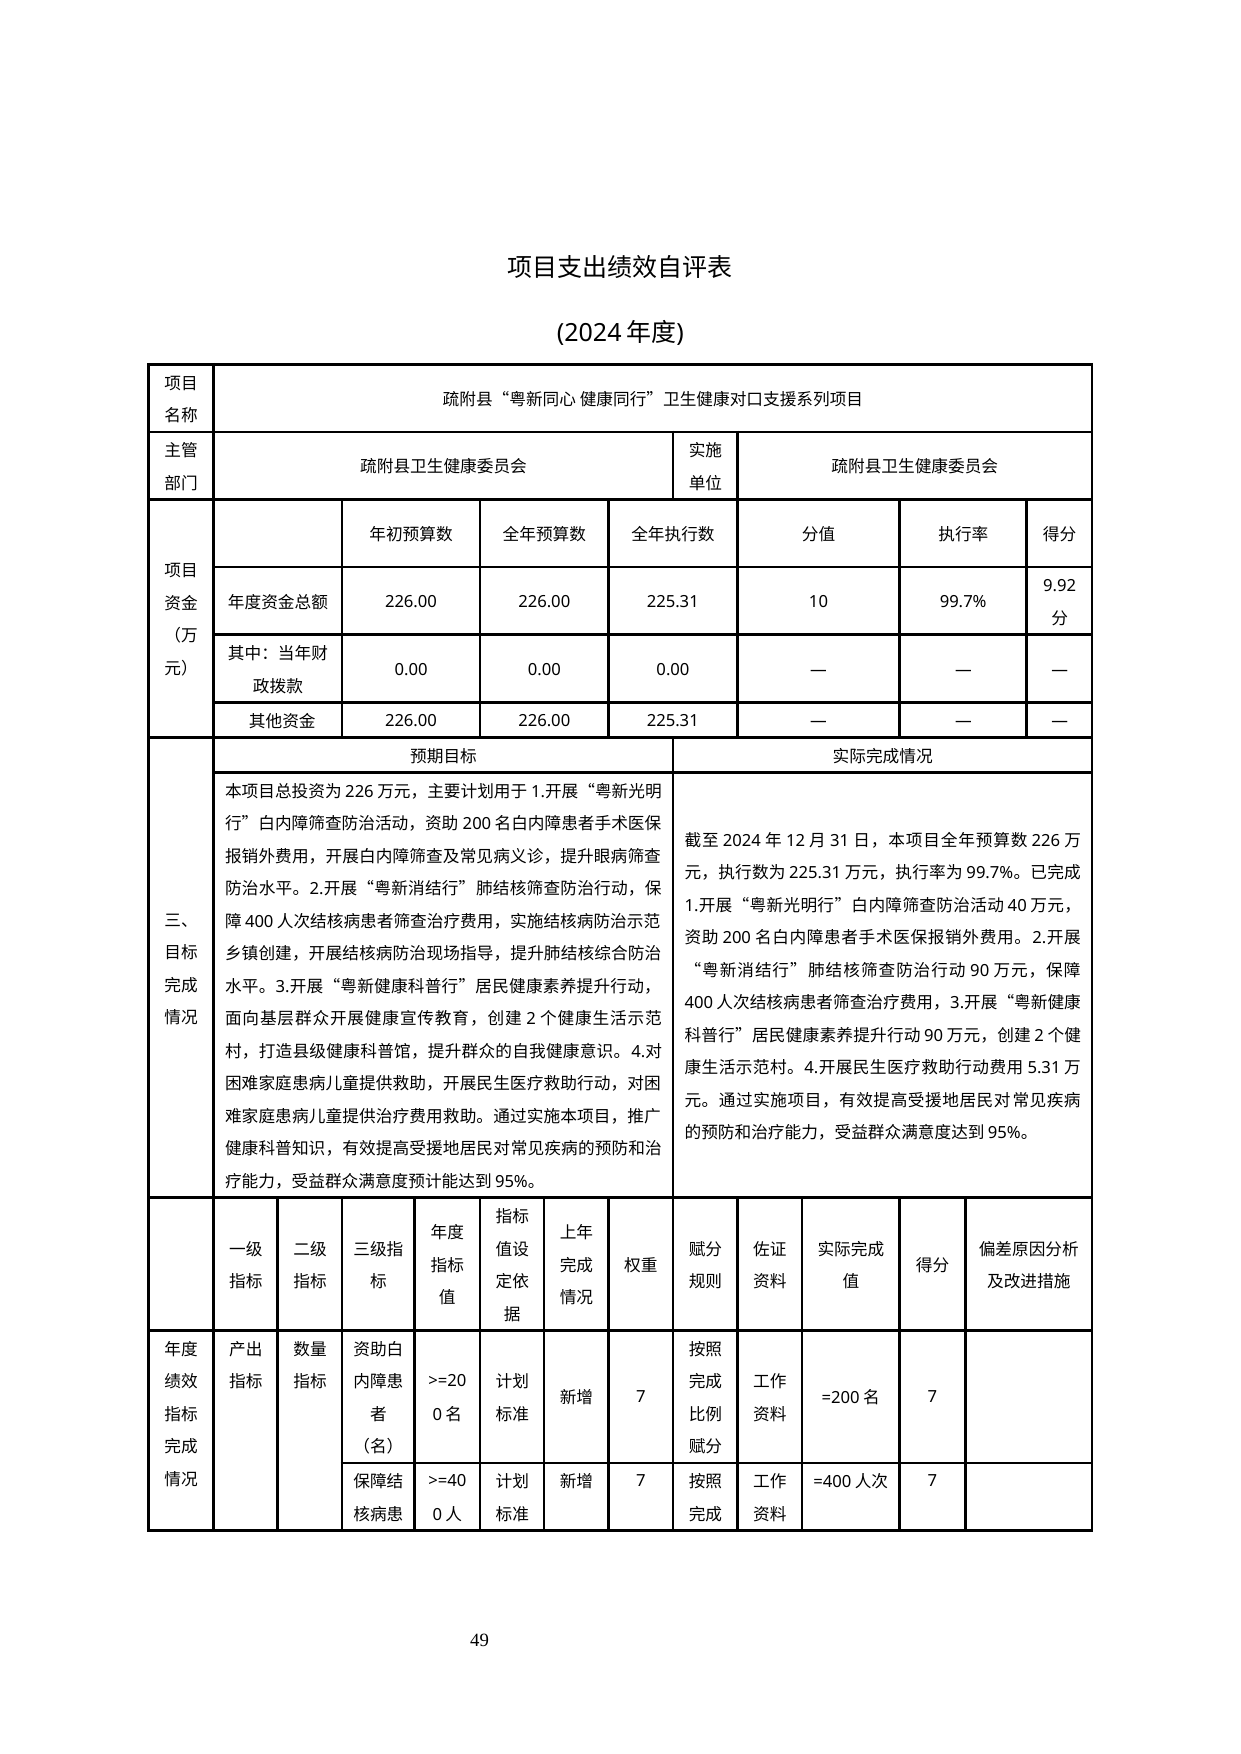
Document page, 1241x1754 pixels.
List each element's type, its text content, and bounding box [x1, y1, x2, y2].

table_cell 一级指标 [215, 1199, 276, 1329]
table_cell 截至2024年12月31日，本项目全年预算数226万元，执行数为225.31万元，执行率为99.7%。已完成1.开展“粤新光明行”白内障筛查防治活动40万元，资助200名白内障患者手术医保报销外费用。2.开展“粤新消结行”肺结核筛查防治行动90万元，保障400人次结核病患者筛查治疗费用，3.开展“粤新健康科普行”居民健康素养提升行动90万元，创建2个健康生活示范村。4.开展民生医疗救助行动费用5.31万元。通过实施项目，有效提高受援地居民对常见疾病的预防和治疗能力，受益群众满意度达到95%。 [674, 774, 1091, 1196]
table_cell 225.31 [610, 568, 736, 633]
table_cell 得分 [1028, 501, 1091, 566]
table_cell 7 [610, 1332, 672, 1461]
table_cell 其他资金 [215, 704, 341, 736]
table_cell 预期目标 [215, 739, 672, 771]
table_cell 产出指标 [215, 1332, 276, 1529]
table_cell — [739, 704, 898, 736]
table_cell 三、目标完成情况 [150, 739, 212, 1196]
table_cell 执行率 [901, 501, 1025, 566]
table_cell 权重 [610, 1199, 672, 1329]
table_cell 按照完成比例赋分 [674, 1332, 736, 1461]
table_cell 二级指标 [279, 1199, 341, 1329]
table_cell =400人次 [803, 1464, 898, 1529]
table_cell [967, 1332, 1091, 1461]
table_cell 0.00 [481, 636, 607, 701]
table_cell — [739, 636, 898, 701]
table_cell 主管部门 [150, 433, 212, 498]
table_cell 计划标准 [481, 1464, 543, 1529]
table_cell [150, 1199, 212, 1329]
table_cell 7 [901, 1332, 964, 1461]
table_cell 226.00 [343, 704, 479, 736]
table_cell 上年完成情况 [545, 1199, 607, 1329]
table_cell 指标值设定依据 [481, 1199, 543, 1329]
table_cell 实施单位 [674, 433, 736, 498]
table_cell 本项目总投资为226万元，主要计划用于1.开展“粤新光明行”白内障筛查防治活动，资助200名白内障患者手术医保报销外费用，开展白内障筛查及常见病义诊，提升眼病筛查防治水平。2.开展“粤新消结行”肺结核筛查防治行动，保障400人次结核病患者筛查治疗费用，实施结核病防治示范乡镇创建，开展结核病防治现场指导，提升肺结核综合防治水平。3.开展“粤新健康科普行”居民健康素养提升行动，面向基层群众开展健康宣传教育，创建2个健康生活示范村，打造县级健康科普馆，提升群众的自我健康意识。4.对困难家庭患病儿童提供救助，开展民生医疗救助行动，对困难家庭患病儿童提供治疗费用救助。通过实施本项目，推广健康科普知识，有效提高受援地居民对常见疾病的预防和治疗能力，受益群众满意度预计能达到95%。 [215, 774, 672, 1196]
table_cell 工作资料 [739, 1332, 801, 1461]
table_cell — [1028, 704, 1091, 736]
table_cell 实际完成情况 [674, 739, 1091, 771]
table_cell (2024年度) [148, 298, 1092, 363]
table_cell 年初预算数 [343, 501, 479, 566]
table_cell 疏附县卫生健康委员会 [215, 433, 672, 498]
table_cell >=200名 [416, 1332, 479, 1461]
table_cell 佐证资料 [739, 1199, 801, 1329]
table_cell 225.31 [610, 704, 736, 736]
table_cell 赋分规则 [674, 1199, 736, 1329]
table_cell 226.00 [481, 568, 607, 633]
table_cell 7 [610, 1464, 672, 1529]
table_cell 工作资料 [739, 1464, 801, 1529]
table_cell 实际完成值 [803, 1199, 898, 1329]
table_header 项目支出绩效自评表 [148, 233, 1092, 298]
table_cell 9.92分 [1028, 568, 1091, 633]
table_cell 保障结核病患者筛查治疗（人次） [343, 1464, 413, 1529]
table_cell 资助白内障患者（名） [343, 1332, 413, 1461]
table_cell 99.7% [901, 568, 1025, 633]
table_cell [967, 1464, 1091, 1529]
table_cell 10 [739, 568, 898, 633]
table_cell 项目名称 [150, 366, 212, 431]
table_cell 0.00 [343, 636, 479, 701]
table_cell 7 [901, 1464, 964, 1529]
table_cell 计划标准 [481, 1332, 543, 1461]
table_cell 疏附县“粤新同心 健康同行”卫生健康对口支援系列项目 [215, 366, 1091, 431]
table_cell [215, 501, 341, 566]
table_cell 年度绩效指标完成情况 [150, 1332, 212, 1529]
table_cell =200名 [803, 1332, 898, 1461]
table_cell 三级指标 [343, 1199, 413, 1329]
table_cell 年度指标值 [416, 1199, 479, 1329]
table_cell 新增 [545, 1332, 607, 1461]
table_cell 226.00 [343, 568, 479, 633]
table_cell 项目资金 （万元） [150, 501, 212, 736]
table_cell 新增 [545, 1464, 607, 1529]
table_cell 偏差原因分析及改进措施 [967, 1199, 1091, 1329]
table_cell 226.00 [481, 704, 607, 736]
table_cell 数量指标 [279, 1332, 341, 1529]
table_cell 分值 [739, 501, 898, 566]
table_cell 按照完成比例赋分 [674, 1464, 736, 1529]
table_cell — [901, 704, 1025, 736]
table_cell >=400人次 [416, 1464, 479, 1529]
table_cell 全年预算数 [481, 501, 607, 566]
table_cell 0.00 [610, 636, 736, 701]
table_cell 年度资金总额 [215, 568, 341, 633]
table_cell 其中：当年财政拨款 [215, 636, 341, 701]
table_cell — [1028, 636, 1091, 701]
table_cell 全年执行数 [610, 501, 736, 566]
table_cell — [901, 636, 1025, 701]
table_cell 得分 [901, 1199, 964, 1329]
table_cell 疏附县卫生健康委员会 [739, 433, 1091, 498]
